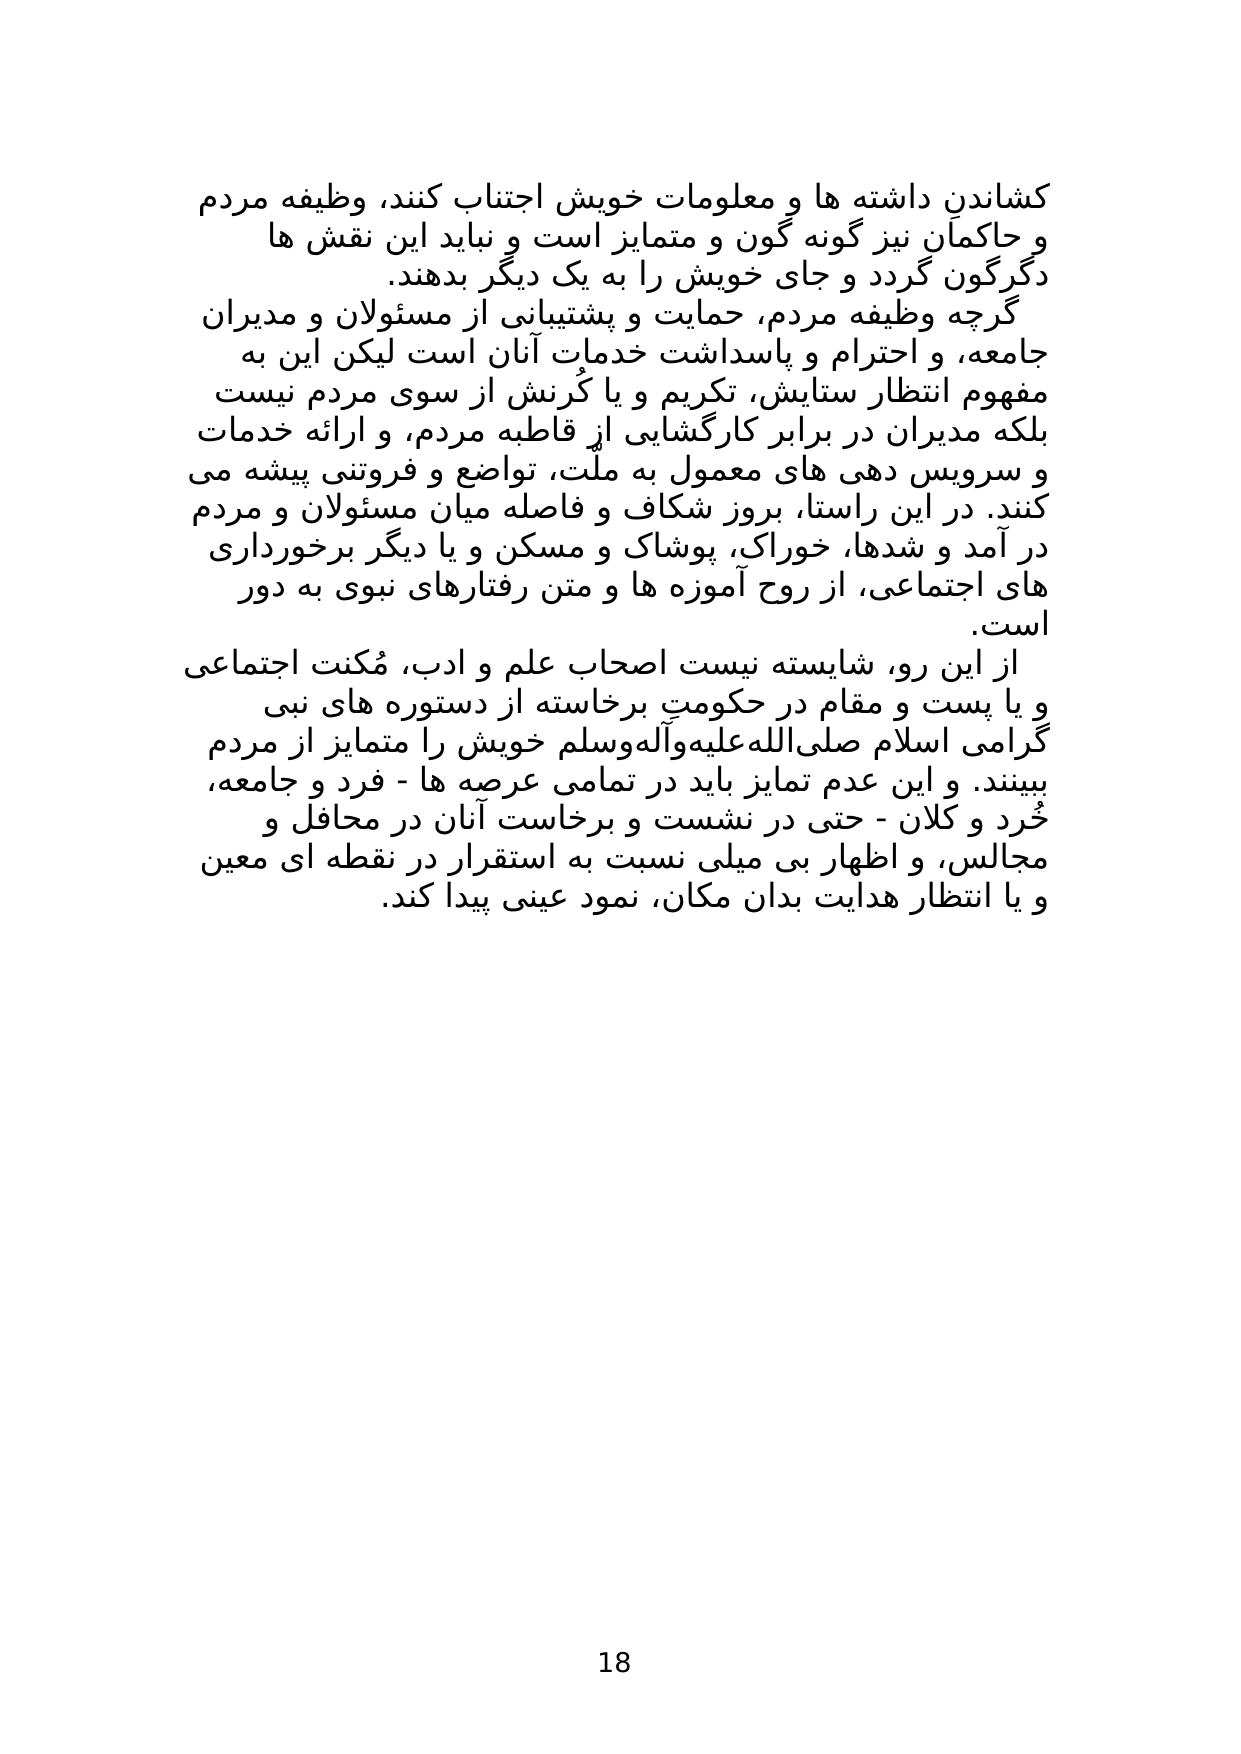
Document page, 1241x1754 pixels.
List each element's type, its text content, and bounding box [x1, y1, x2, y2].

text گرچه وظیفه مردم، حمایت و پشتیبانى از مسئولان و مدیران جامعه، و احترام و پاسداشت خدمات آنان است لیکن این به مفهوم انتظار ستایش، تکریم و یا کُرنش از سوى مردم نیست بلکه مدیران در برابر کارگشایى از قاطبه مردم، و ارائه خدمات و سرویس دهى هاى معمول به ملّت، تواضع و فروتنى پیشه می کنند. در این راستا، بروز شکاف و فاصله میان مسئولان و مردم در آمد و شدها، خوراک، پوشاک و مسکن و یا دیگر برخوردارى هاى اجتماعى، از روح آموزه ها و متن رفتارهاى نبوى به دور است. [178, 294, 1050, 643]
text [178, 177, 1050, 294]
text از این رو، شایسته نیست اصحاب علم و ادب، مُکنت اجتماعى و یا پست و مقام در حکومتِ برخاسته از دستوره هاى نبى گرامى اسلام صلى‌الله‌عليه‌وآله‌وسلم خویش را متمایز از مردم ببینند. و این عدم تمایز باید در تمامى عرصه ها - فرد و جامعه، خُرد و کلان - حتى در نشست و برخاست آنان در محافل و مجالس، و اظهار بى میلى نسبت به استقرار در نقطه اى معین و یا انتظار هدایت بدان مکان، نمود عینى پیدا کند. [178, 643, 1050, 915]
